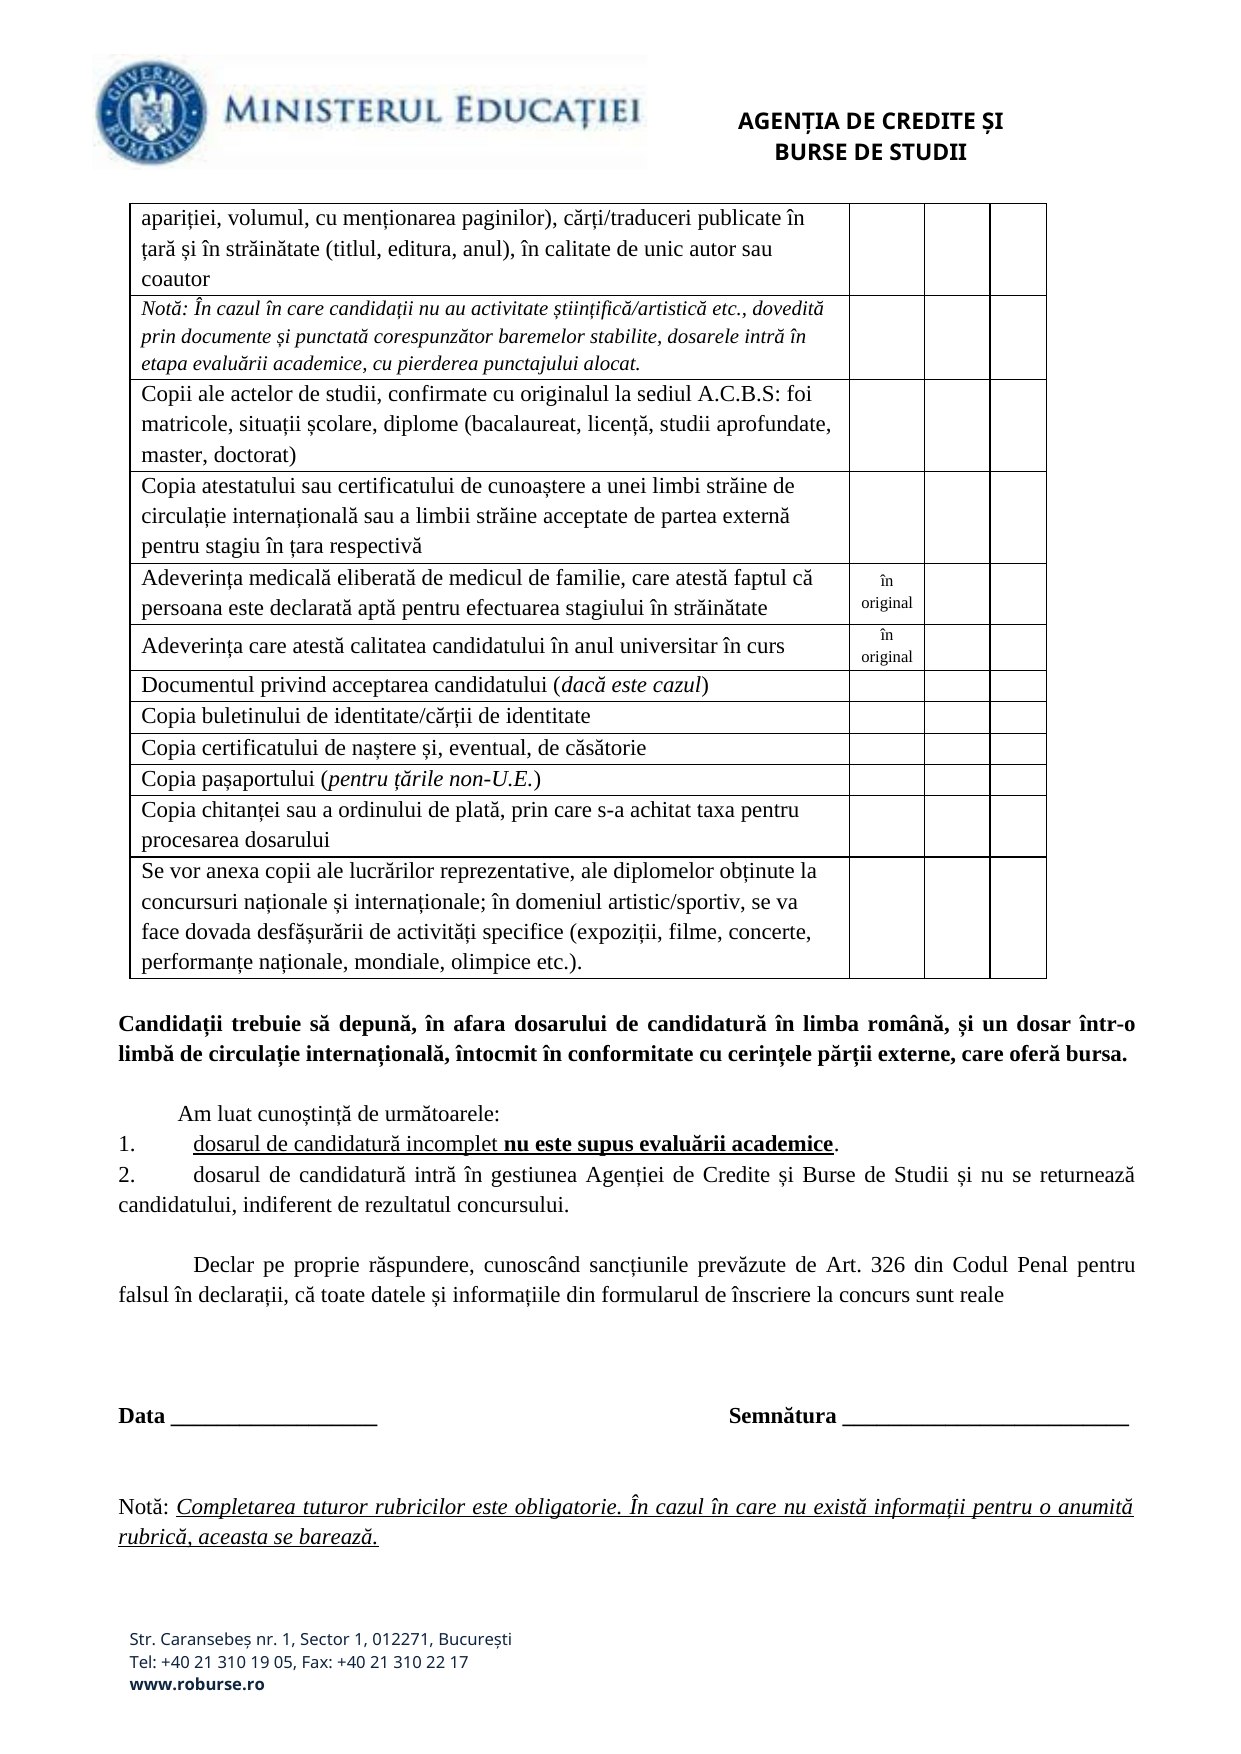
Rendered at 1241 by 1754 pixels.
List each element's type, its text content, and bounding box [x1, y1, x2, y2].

table_cell [925, 796, 989, 856]
table_cell [925, 472, 989, 562]
table_cell [850, 296, 924, 379]
table_cell [925, 296, 989, 379]
table_cell Copia certificatului de naștere și, eventual, de căsătorie [131, 734, 849, 764]
table_cell [925, 625, 989, 670]
text Am luat cunoștință de următoarele: [118, 1100, 1137, 1127]
picture [92, 54, 648, 170]
table_cell [850, 472, 924, 562]
table_cell Copia buletinului de identitate/cărții de identitate [131, 702, 849, 732]
table_cell [991, 671, 1046, 701]
table_cell [925, 858, 989, 978]
table_cell [925, 734, 989, 764]
table_cell [850, 796, 924, 856]
table_cell [925, 564, 989, 624]
table_cell [991, 765, 1046, 795]
table_cell în original [850, 625, 924, 670]
table_cell [925, 204, 989, 295]
table_cell [925, 702, 989, 732]
table_cell [850, 858, 924, 978]
table_cell [991, 472, 1046, 562]
table_cell [991, 296, 1046, 379]
table_cell [991, 796, 1046, 856]
table_cell Copia atestatului sau certificatului de cunoaștere a unei limbi străine de circulație internațională sau a limbii străine acceptate de partea externă pentru stagiu în țara respectivă [131, 472, 849, 562]
table_cell [925, 765, 989, 795]
table_cell [991, 858, 1046, 978]
table_cell [850, 380, 924, 471]
table_cell Copia pașaportului (pentru țările non-U.E.) [131, 765, 849, 795]
text Declar pe proprie răspundere, cunoscând sancțiunile prevăzute de Art. 326 din Codul Penal pentru falsul în declarații, că toate datele și informațiile din formularul de înscriere la concurs sunt reale [118, 1251, 1137, 1308]
text 1. dosarul de candidatură incomplet nu este supus evaluării academice. [118, 1130, 1137, 1157]
table_cell Notă: În cazul în care candidații nu au activitate științifică/artistică etc., dovedită prin documente și punctată corespunzător baremelor stabilite, dosarele intră în etapa evaluării academice, cu pierderea punctajului alocat. [131, 296, 849, 379]
table_cell [925, 671, 989, 701]
table_cell Adeverința care atestă calitatea candidatului în anul universitar în curs [131, 625, 849, 670]
table_cell [991, 380, 1046, 471]
table_cell [991, 625, 1046, 670]
table_cell Copii ale actelor de studii, confirmate cu originalul la sediul A.C.B.S: foi matricole, situații școlare, diplome (bacalaureat, licență, studii aprofundate, master, doctorat) [131, 380, 849, 471]
text Candidații trebuie să depună, în afara dosarului de candidatură în limba română, și un dosar într-o limbă de circulație internațională, întocmit în conformitate cu cerințele părții externe, care oferă bursa. [118, 1009, 1137, 1066]
text Notă: Completarea tuturor rubricilor este obligatorie. În cazul în care nu există informații pentru o anumită rubrică, aceasta se barează. [118, 1493, 1137, 1549]
table_cell [991, 734, 1046, 764]
table_cell [850, 734, 924, 764]
table_cell [850, 671, 924, 701]
text Data __________________ Semnătura _________________________ [118, 1402, 1137, 1429]
table_cell [850, 204, 924, 295]
table_cell [991, 204, 1046, 295]
table_cell Se vor anexa copii ale lucrărilor reprezentative, ale diplomelor obținute la concursuri naționale și internaționale; în domeniul artistic/sportiv, se va face dovada desfășurării de activități specifice (expoziții, filme, concerte, performanțe naționale, mondiale, olimpice etc.). [131, 858, 849, 978]
table_cell [850, 765, 924, 795]
table_cell [925, 380, 989, 471]
table_cell Adeverința medicală eliberată de medicul de familie, care atestă faptul că persoana este declarată aptă pentru efectuarea stagiului în străinătate [131, 564, 849, 624]
text 2. dosarul de candidatură intră în gestiunea Agenției de Credite și Burse de Studii și nu se returnează candidatului, indiferent de rezultatul concursului. [118, 1161, 1137, 1217]
table_cell Copia chitanței sau a ordinului de plată, prin care s-a achitat taxa pentru procesarea dosarului [131, 796, 849, 856]
table_cell [991, 702, 1046, 732]
table_cell [991, 564, 1046, 624]
table_cell în original [850, 564, 924, 624]
table_cell Documentul privind acceptarea candidatului (dacă este cazul) [131, 671, 849, 701]
table_cell [850, 702, 924, 732]
